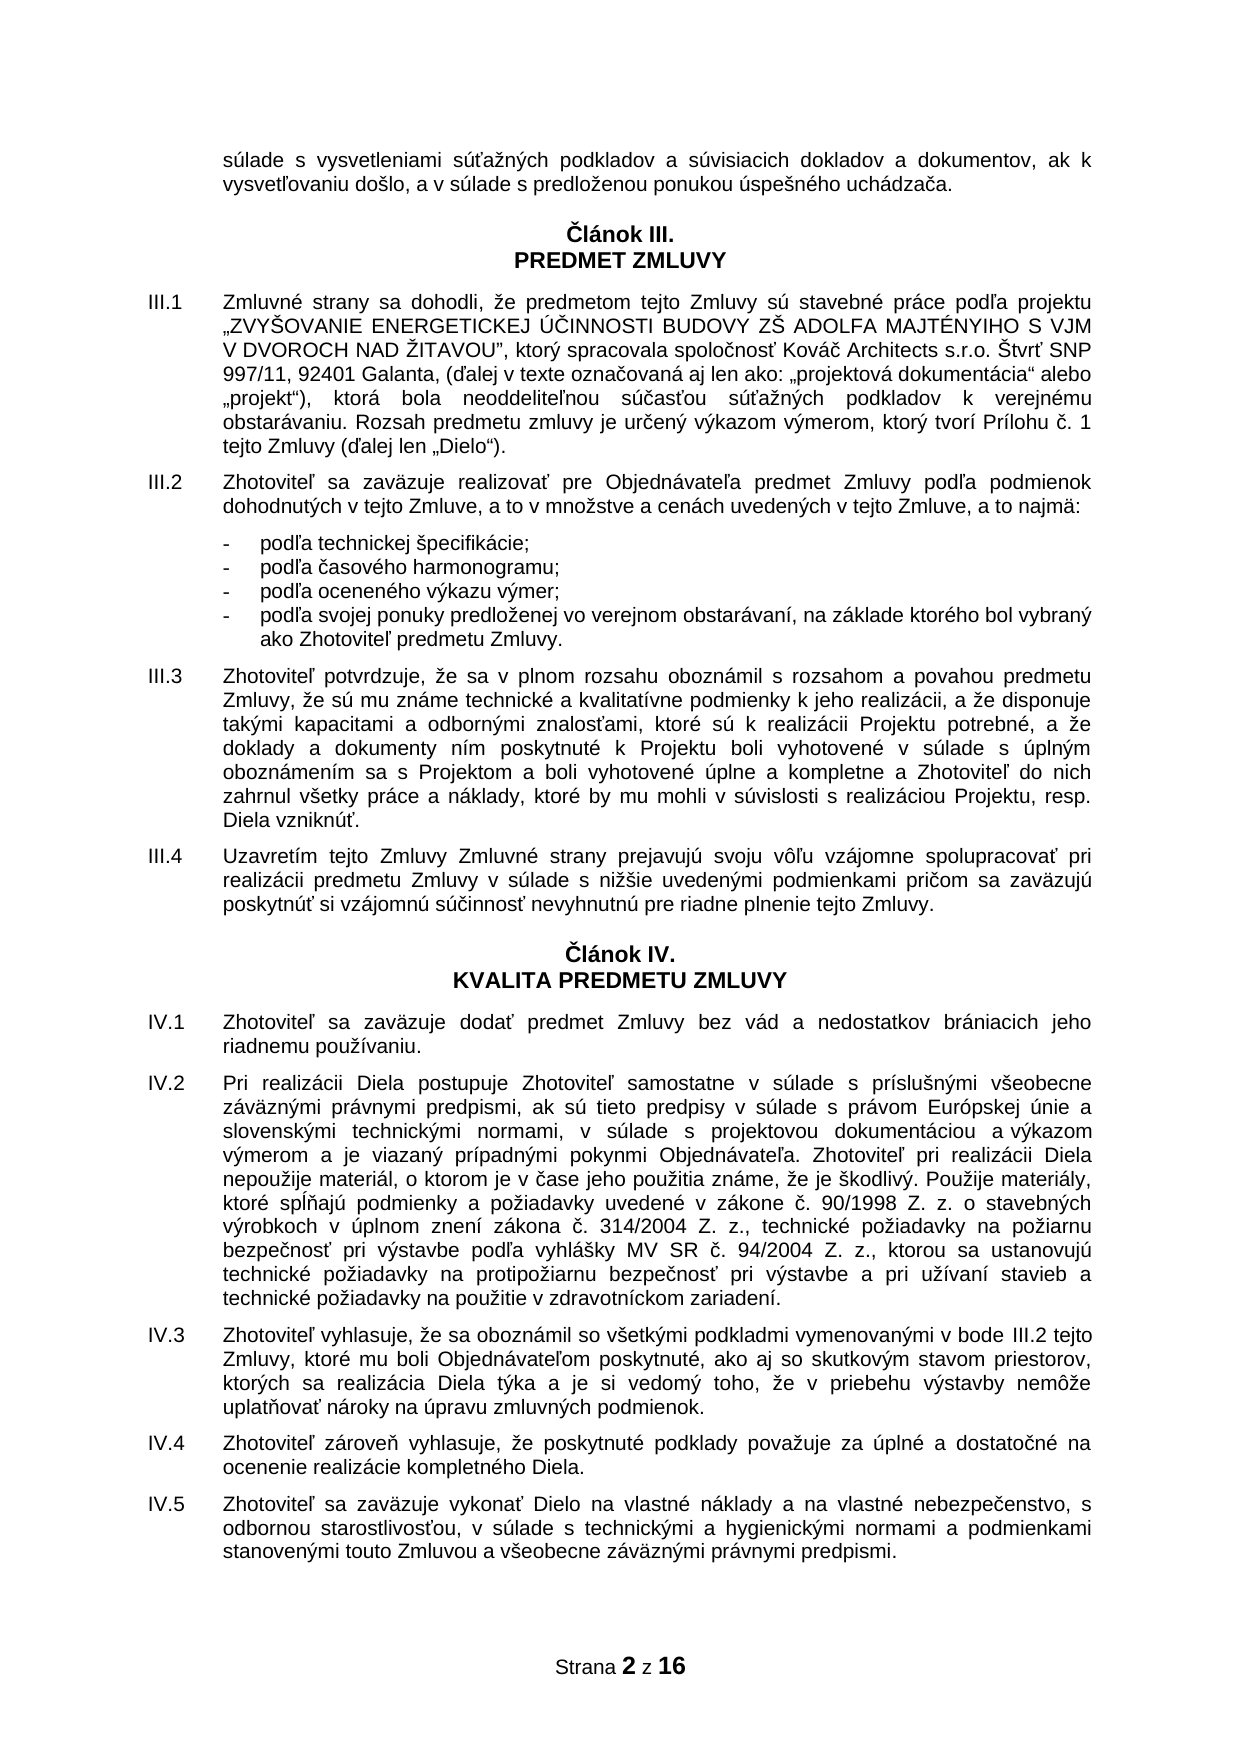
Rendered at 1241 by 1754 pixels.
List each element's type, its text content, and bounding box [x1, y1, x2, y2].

text PREDMET ZMLUVY [148, 247, 1093, 273]
text podľa oceneného výkazu výmer; [223, 579, 1093, 603]
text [148, 148, 1093, 196]
text Uzavretím tejto Zmluvy Zmluvné strany prejavujú svoju vôľu vzájomne spolupracovať pri realizácii predmetu Zmluvy v súlade s nižšie uvedenými podmienkami pričom sa zaväzujú poskytnúť si vzájomnú súčinnosť nevyhnutnú pre riadne plnenie tejto Zmluvy. [148, 844, 1093, 916]
text podľa svojej ponuky predloženej vo verejnom obstarávaní, na základe ktorého bol vybraný ako Zhotoviteľ predmetu Zmluvy. [223, 603, 1093, 651]
text Zhotoviteľ vyhlasuje, že sa oboznámil so všetkými podkladmi vymenovanými v bode 3.2 tejto Zmluvy, ktoré mu boli Objednávateľom poskytnuté, ako aj so skutkovým stavom priestorov, ktorých sa realizácia Diela týka a je si vedomý toho, že v priebehu výstavby nemôže uplatňovať nároky na úpravu zmluvných podmienok. [148, 1323, 1093, 1418]
text Zhotoviteľ potvrdzuje, že sa v plnom rozsahu oboznámil s rozsahom a povahou predmetu Zmluvy, že sú mu známe technické a kvalitatívne podmienky k jeho realizácii, a že disponuje takými kapacitami a odbornými znalosťami, ktoré sú k realizácii Projektu potrebné, a že doklady a dokumenty ním poskytnuté k Projektu boli vyhotovené v súlade s úplným oboznámením sa s Projektom a boli vyhotovené úplne a kompletne a Zhotoviteľ do nich zahrnul všetky práce a náklady, ktoré by mu mohli v súvislosti s realizáciou Projektu, resp. Diela vzniknúť. [148, 664, 1093, 831]
text Zhotoviteľ sa zaväzuje dodať predmet Zmluvy bez vád a nedostatkov brániacich jeho riadnemu používaniu. [148, 1010, 1093, 1058]
text podľa časového harmonogramu; [223, 555, 1093, 579]
text KVALITA PREDMETU ZMLUVY [148, 967, 1093, 993]
text Zmluvné strany sa dohodli, že predmetom tejto Zmluvy sú stavebné práce podľa projektu „ZVYŠOVANIE ENERGETICKEJ ÚČINNOSTI BUDOVY ZŠ ADOLFA MAJTÉNYIHO S VJM V DVOROCH NAD ŽITAVOU”, ktorý spracovala spoločnosť Kováč Architects s.r.o. Štvrť SNP 997/11, 92401 Galanta, (ďalej v texte označovaná aj len ako: „projektová dokumentácia“ alebo „projekt“), ktorá bola neoddeliteľnou súčasťou súťažných podkladov k verejnému obstarávaniu. Rozsah predmetu zmluvy je určený výkazom výmerom, ktorý tvorí Prílohu č. 1 tejto Zmluvy (ďalej len „Dielo“). [148, 290, 1093, 458]
text Zhotoviteľ sa zaväzuje realizovať pre Objednávateľa predmet Zmluvy podľa podmienok dohodnutých v tejto Zmluve, a to v množstve a cenách uvedených v tejto Zmluve, a to najmä: [148, 470, 1093, 518]
text Pri realizácii Diela postupuje Zhotoviteľ samostatne v súlade s príslušnými všeobecne záväznými právnymi predpismi, ak sú tieto predpisy v súlade s právom Európskej únie a slovenskými technickými normami, v súlade s projektovou dokumentáciou a výkazom výmerom a je viazaný prípadnými pokynmi Objednávateľa. Zhotoviteľ pri realizácii Diela nepoužije materiál, o ktorom je v čase jeho použitia známe, že je škodlivý. Použije materiály, ktoré spĺňajú podmienky a požiadavky uvedené v zákone č. 90/1998 Z. z. o stavebných výrobkoch v úplnom znení zákona č. 314/2004 Z. z., technické požiadavky na požiarnu bezpečnosť pri výstavbe podľa vyhlášky MV SR č. 94/2004 Z. z., ktorou sa ustanovujú technické požiadavky na protipožiarnu bezpečnosť pri výstavbe a pri užívaní stavieb a technické požiadavky na použitie v zdravotníckom zariadení. [148, 1071, 1093, 1310]
text podľa technickej špecifikácie; [223, 531, 1093, 555]
text Zhotoviteľ sa zaväzuje vykonať Dielo na vlastné náklady a na vlastné nebezpečenstvo, s odbornou starostlivosťou, v súlade s technickými a hygienickými normami a podmienkami stanovenými touto Zmluvou a všeobecne záväznými právnymi predpismi. [148, 1491, 1093, 1563]
text Zhotoviteľ zároveň vyhlasuje, že poskytnuté podklady považuje za úplné a dostatočné na ocenenie realizácie kompletného Diela. [148, 1431, 1093, 1479]
